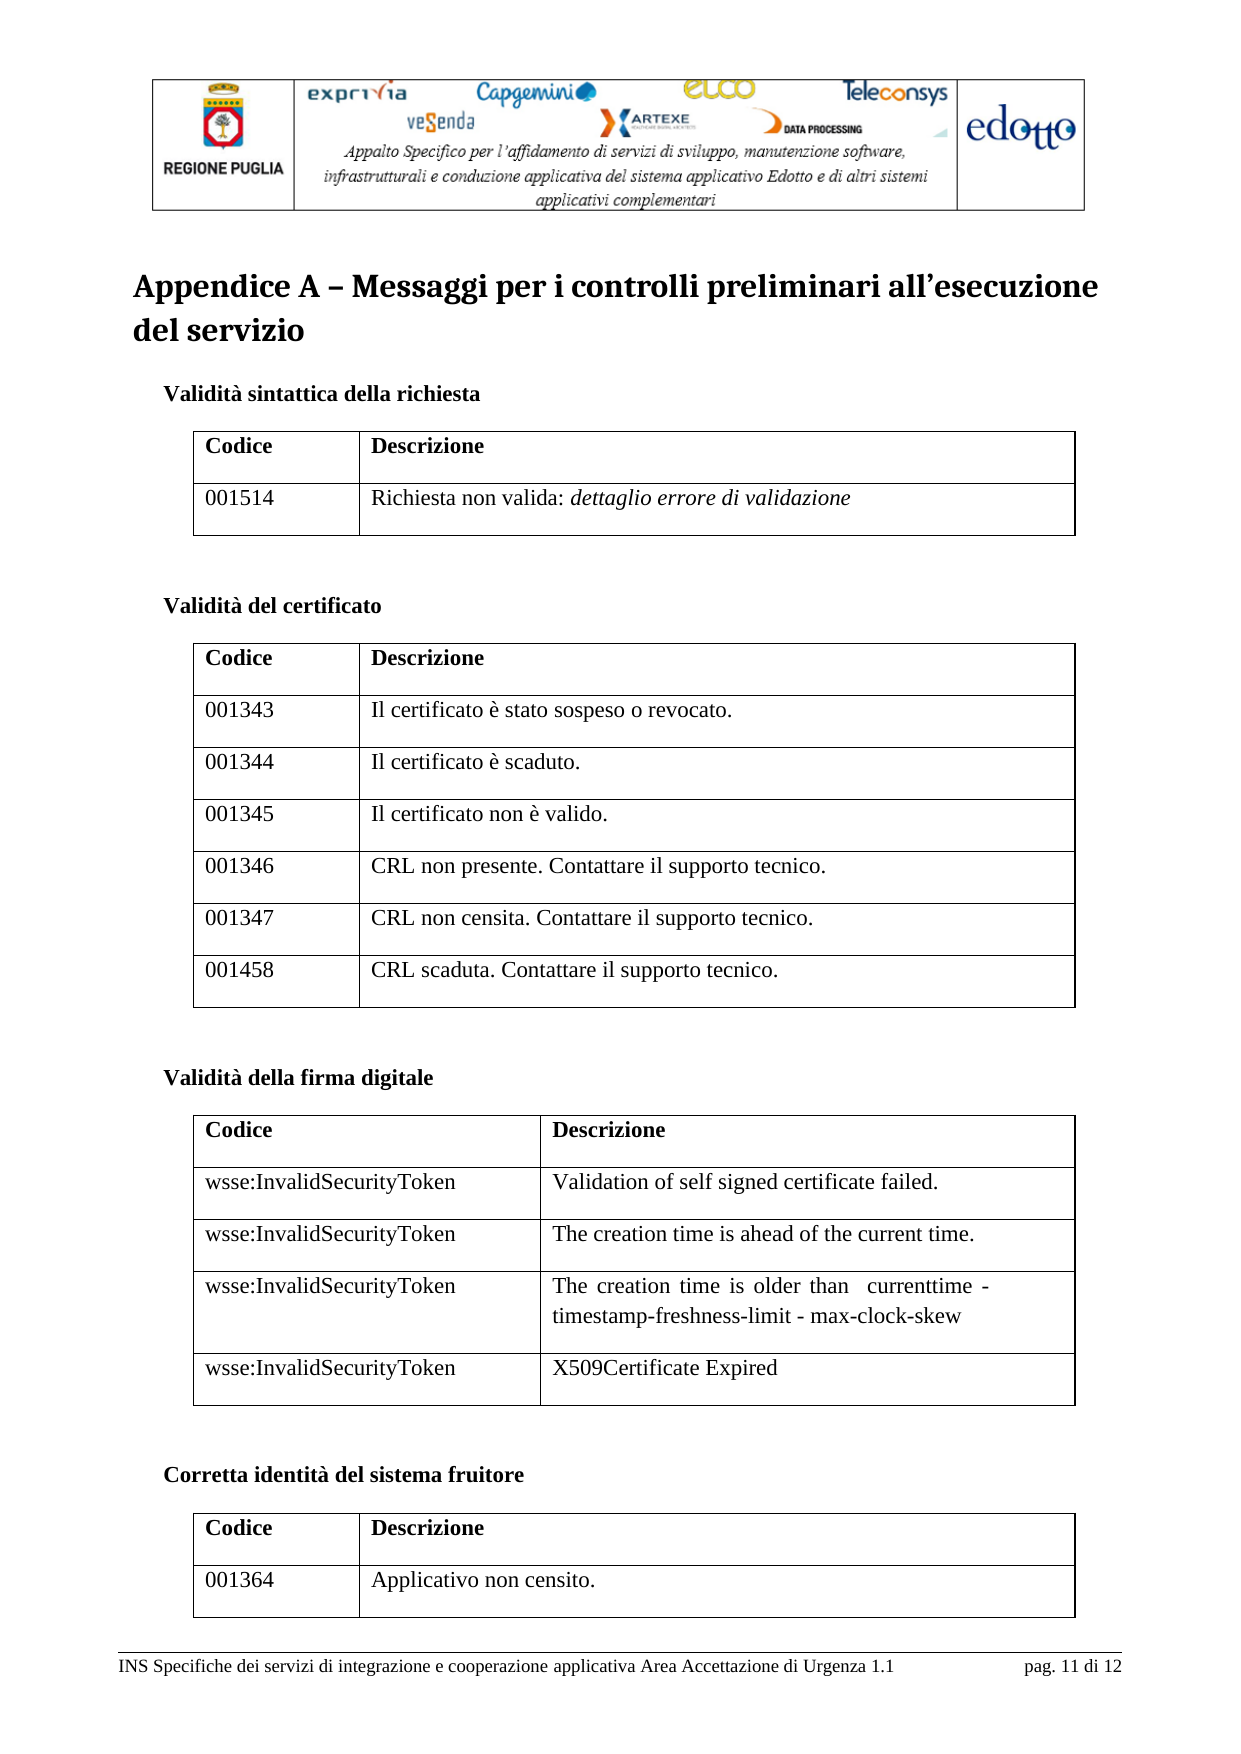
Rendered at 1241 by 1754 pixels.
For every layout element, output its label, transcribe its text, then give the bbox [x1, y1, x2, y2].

table_cell 001346 [194, 852, 359, 903]
table_cell CRL scaduta. Contattare il supporto tecnico. [360, 956, 1074, 1007]
table_cell wsse:InvalidSecurityToken [194, 1354, 540, 1405]
text Validità sintattica della richiesta [118, 380, 1048, 407]
table_cell 001347 [194, 904, 359, 955]
table_cell X509Certificate Expired [541, 1354, 1074, 1405]
table_cell 001514 [194, 484, 359, 535]
table_cell 001345 [194, 800, 359, 851]
table_cell CRL non censita. Contattare il supporto tecnico. [360, 904, 1074, 955]
picture [147, 73, 1093, 218]
table_cell wsse:InvalidSecurityToken [194, 1272, 540, 1353]
table_cell 001364 [194, 1566, 359, 1617]
table_cell 001343 [194, 696, 359, 747]
table_header Descrizione [541, 1116, 1074, 1167]
table_cell Il certificato è scaduto. [360, 748, 1074, 799]
table_header Descrizione [360, 644, 1074, 695]
table_cell Richiesta non valida: dettaglio errore di validazione [360, 484, 1074, 535]
table_cell 001344 [194, 748, 359, 799]
table_cell wsse:InvalidSecurityToken [194, 1168, 540, 1219]
table_cell Il certificato non è valido. [360, 800, 1074, 851]
table_header Codice [194, 644, 359, 695]
table_cell CRL non presente. Contattare il supporto tecnico. [360, 852, 1074, 903]
table_cell 001458 [194, 956, 359, 1007]
text Validità del certificato [118, 592, 1048, 618]
table_cell Applicativo non censito. [360, 1566, 1074, 1617]
table_header Descrizione [360, 1514, 1074, 1564]
table_header Codice [194, 432, 359, 483]
text Corretta identità del sistema fruitore [118, 1461, 1048, 1488]
table_header Codice [194, 1116, 540, 1167]
table_cell The creation time is older than currenttime - timestamp-freshness-limit - max-clock-skew [541, 1272, 1074, 1353]
text Validità della firma digitale [118, 1063, 1048, 1090]
table_cell Validation of self signed certificate failed. [541, 1168, 1074, 1219]
subtitle Appendice A – Messaggi per i controlli preliminari all’esecuzione del servizio [133, 267, 1122, 349]
table_cell Il certificato è stato sospeso o revocato. [360, 696, 1074, 747]
table_header Codice [194, 1514, 359, 1564]
table_cell The creation time is ahead of the current time. [541, 1220, 1074, 1271]
table_header Descrizione [360, 432, 1074, 483]
table_cell wsse:InvalidSecurityToken [194, 1220, 540, 1271]
